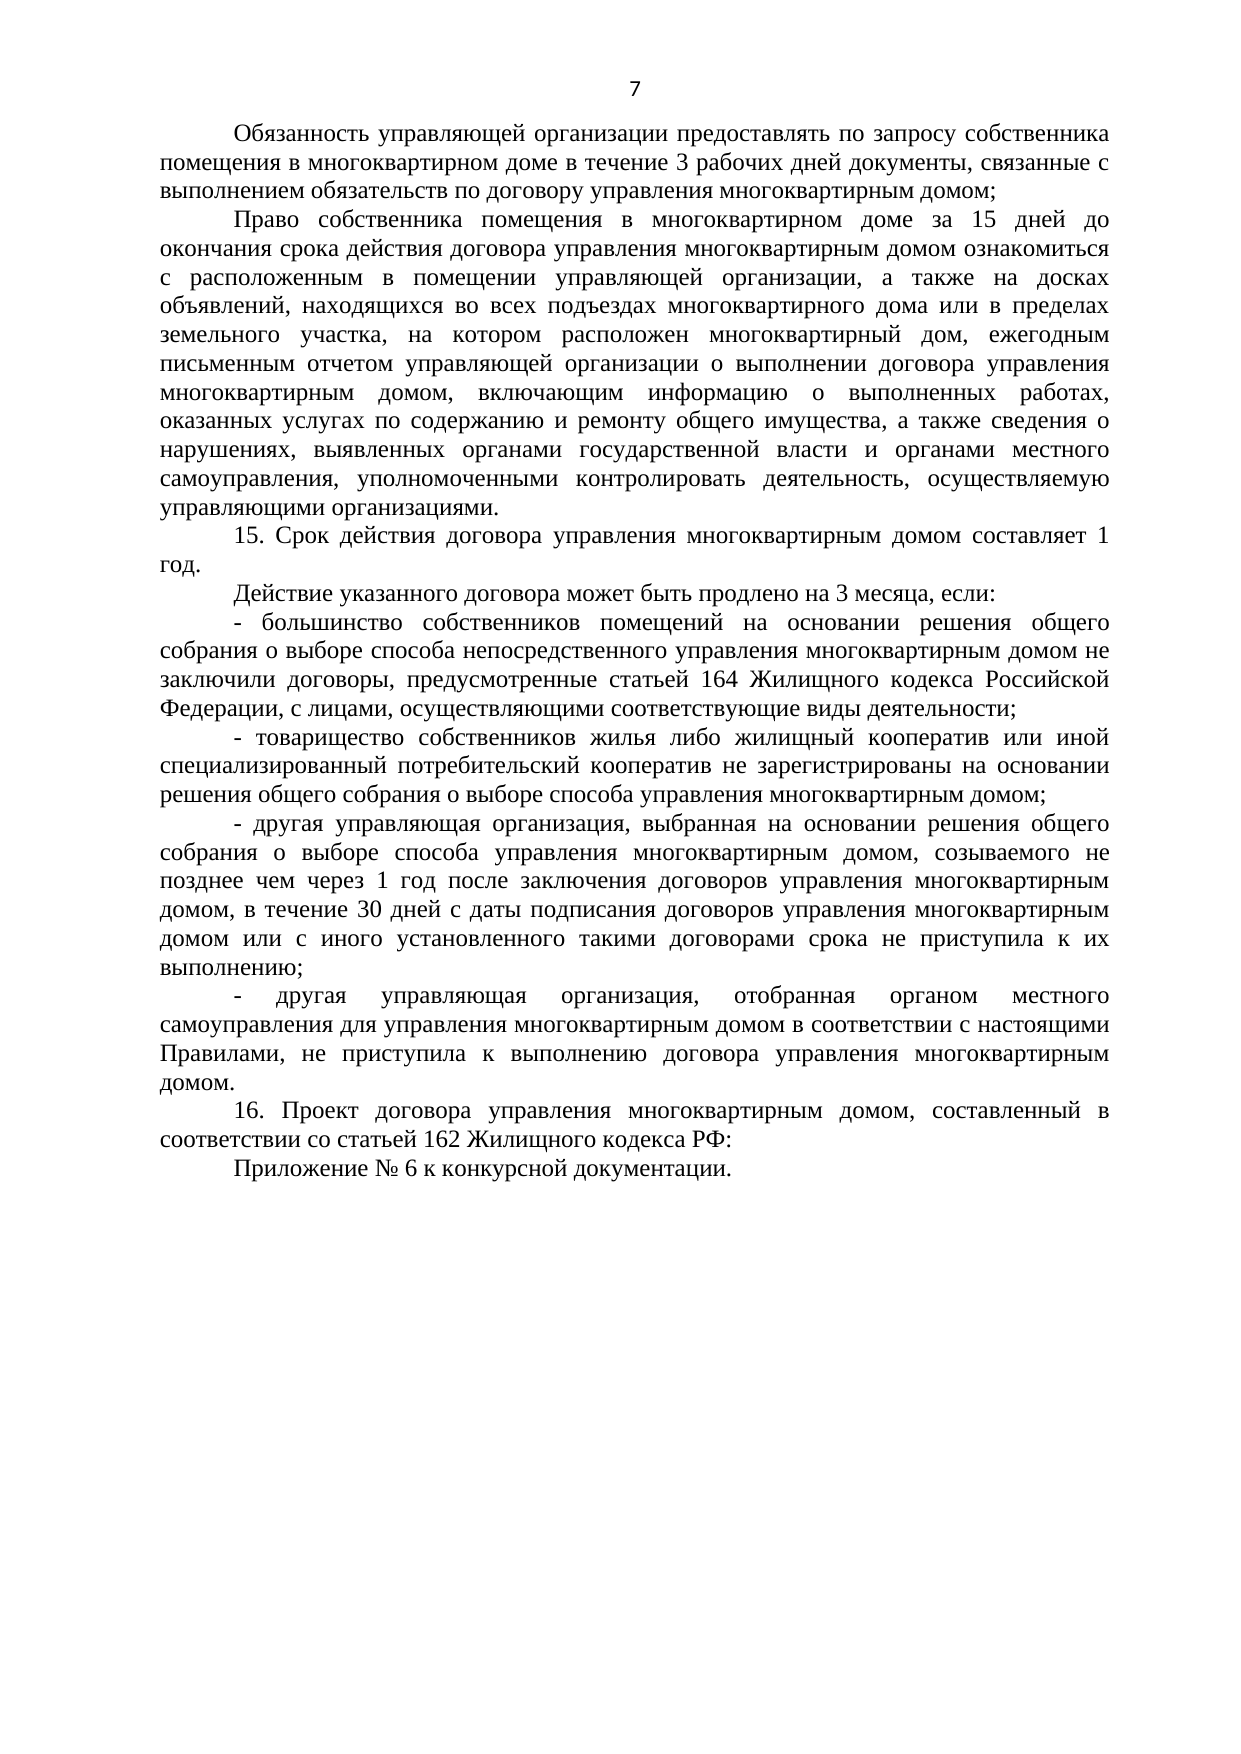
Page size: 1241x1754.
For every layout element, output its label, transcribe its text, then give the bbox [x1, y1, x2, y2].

text 16. Проект договора управления многоквартирным домом, составленный в соответствии со статьей 162 Жилищного кодекса РФ: [159, 1096, 1110, 1153]
text Обязанность управляющей организации предоставлять по запросу собственника помещения в многоквартирном доме в течение 3 рабочих дней документы, связанные с выполнением обязательств по договору управления многоквартирным домом; [159, 118, 1110, 204]
text - другая управляющая организация, выбранная на основании решения общего собрания о выборе способа управления многоквартирным домом, созываемого не позднее чем через 1 год после заключения договоров управления многоквартирным домом, в течение 30 дней с даты подписания договоров управления многоквартирным домом или с иного установленного такими договорами срока не приступила к их выполнению; [159, 808, 1110, 981]
text 15. Срок действия договора управления многоквартирным домом составляет 1 год. [159, 521, 1110, 578]
text - товарищество собственников жилья либо жилищный кооператив или иной специализированный потребительский кооператив не зарегистрированы на основании решения общего собрания о выборе способа управления многоквартирным домом; [159, 722, 1110, 808]
text - большинство собственников помещений на основании решения общего собрания о выборе способа непосредственного управления многоквартирным домом не заключили договоры, предусмотренные статьей 164 Жилищного кодекса Российской Федерации, с лицами, осуществляющими соответствующие виды деятельности; [159, 607, 1110, 722]
text - другая управляющая организация, отобранная органом местного самоуправления для управления многоквартирным домом в соответствии с настоящими Правилами, не приступила к выполнению договора управления многоквартирным домом. [159, 981, 1110, 1096]
text Приложение № 6 к конкурсной документации. [159, 1153, 1110, 1182]
text Право собственника помещения в многоквартирном доме за 15 дней до окончания срока действия договора управления многоквартирным домом ознакомиться с расположенным в помещении управляющей организации, а также на досках объявлений, находящихся во всех подъездах многоквартирного дома или в пределах земельного участка, на котором расположен многоквартирный дом, ежегодным письменным отчетом управляющей организации о выполнении договора управления многоквартирным домом, включающим информацию о выполненных работах, оказанных услугах по содержанию и ремонту общего имущества, а также сведения о нарушениях, выявленных органами государственной власти и органами местного самоуправления, уполномоченными контролировать деятельность, осуществляемую управляющими организациями. [159, 204, 1110, 521]
text Действие указанного договора может быть продлено на 3 месяца, если: [159, 578, 1110, 607]
